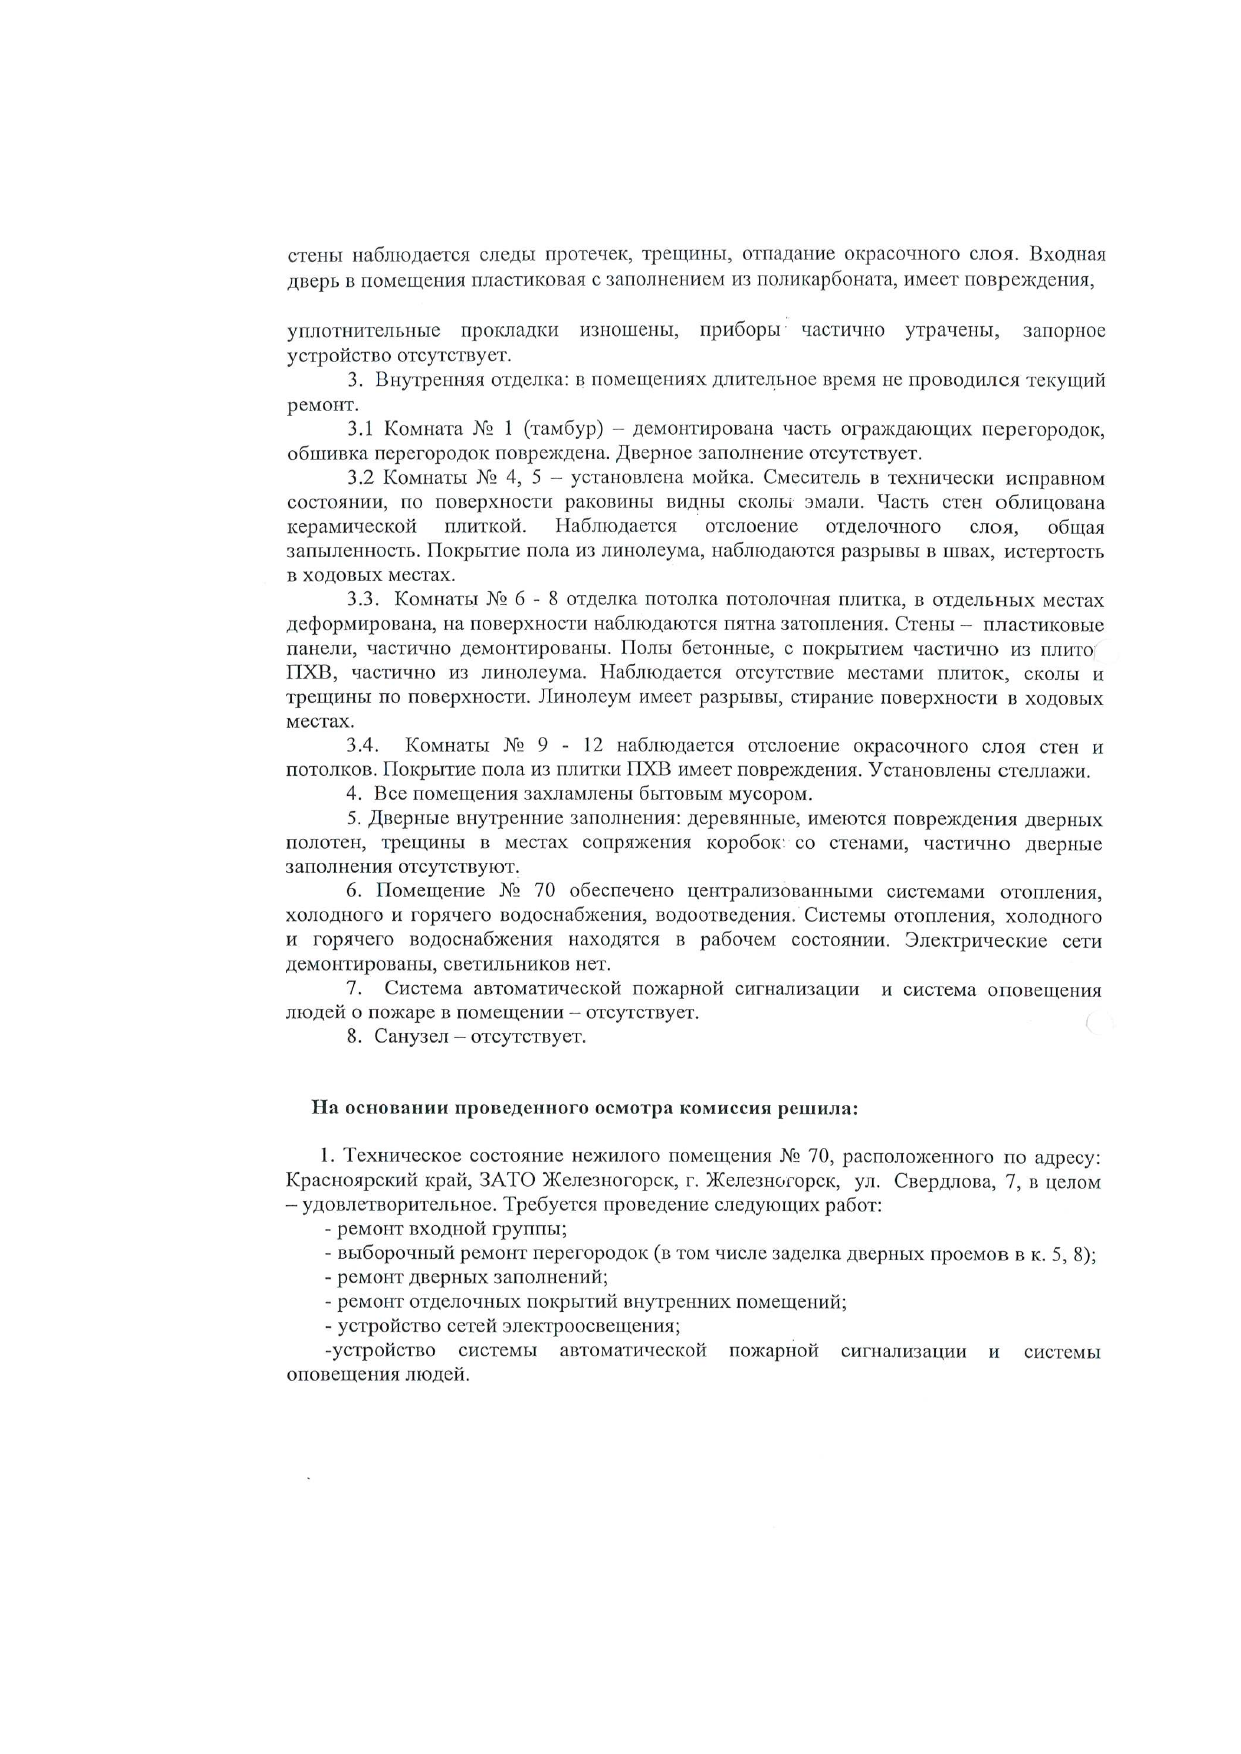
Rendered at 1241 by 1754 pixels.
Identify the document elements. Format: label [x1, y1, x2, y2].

picture [177, 175, 1152, 1554]
